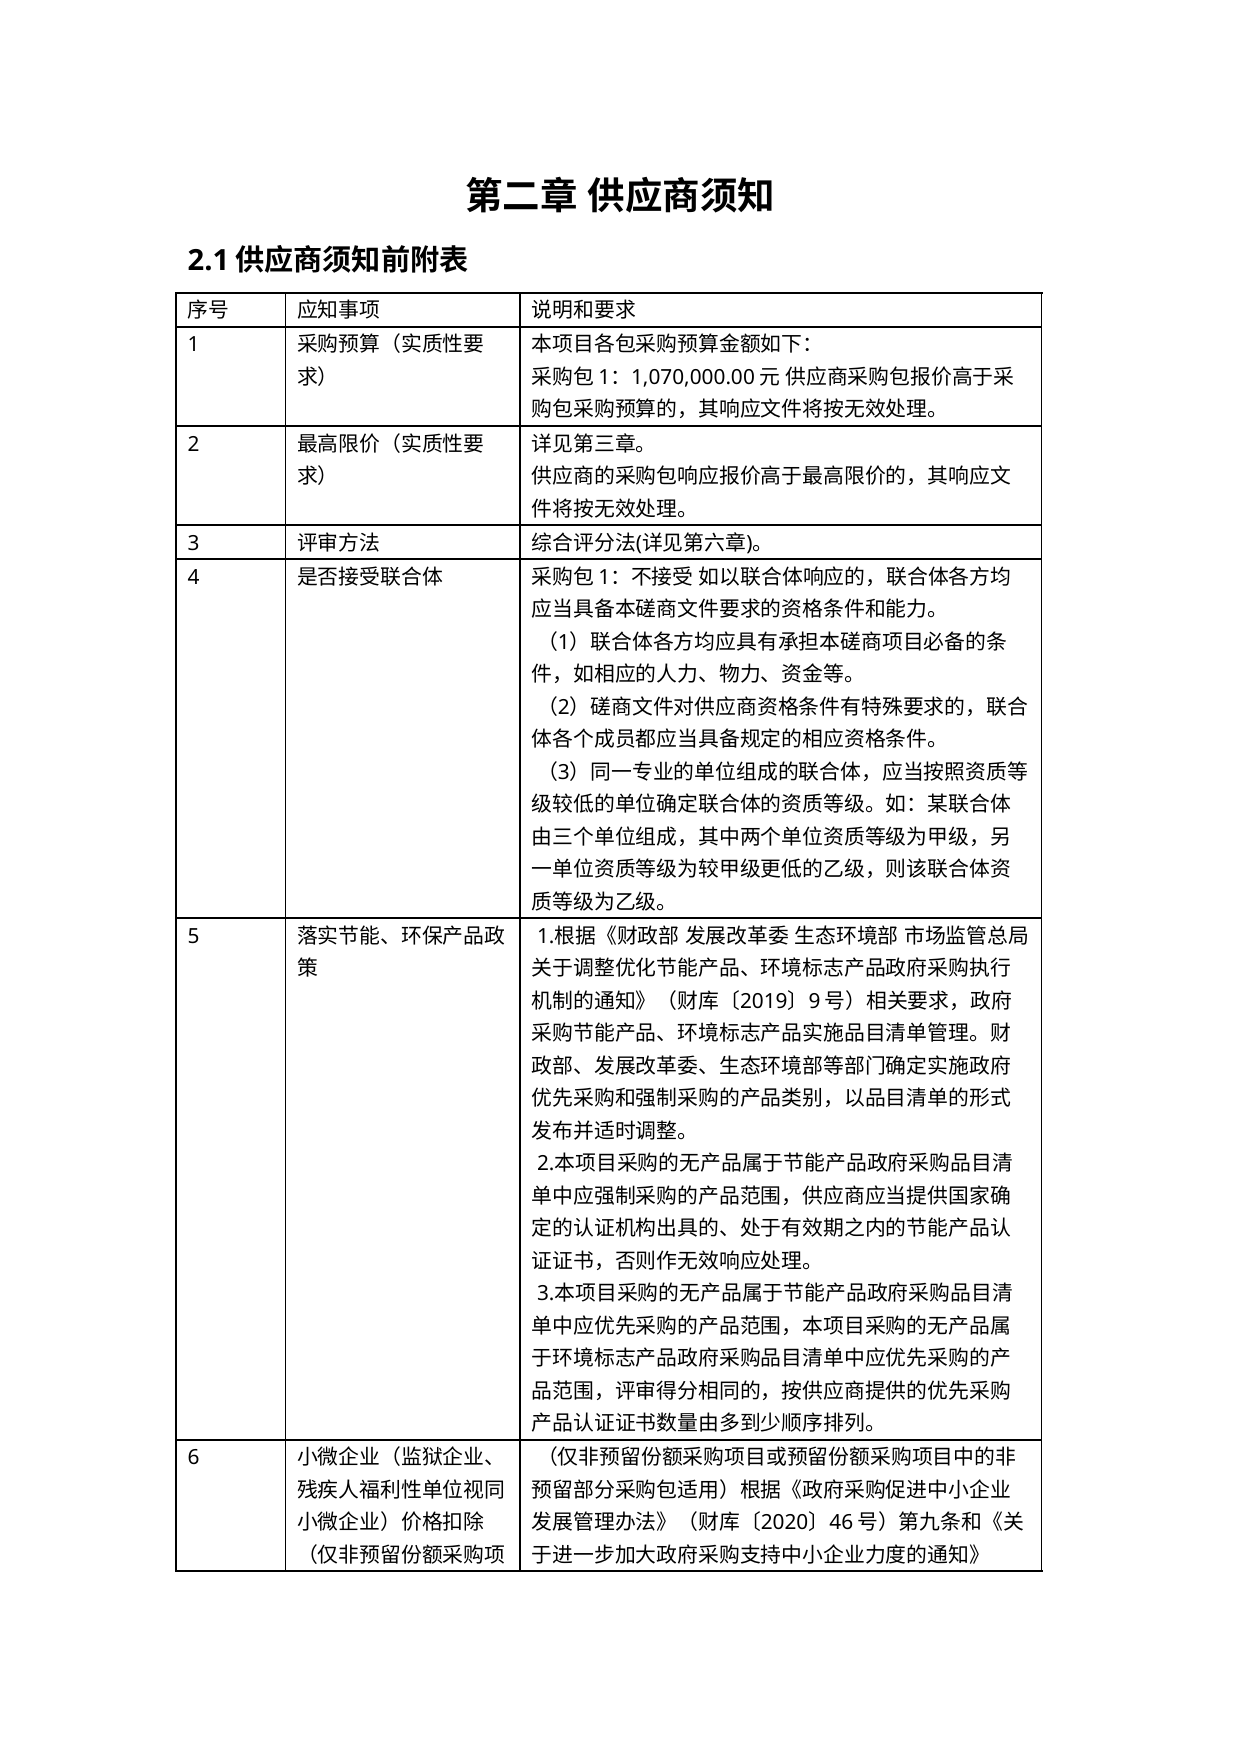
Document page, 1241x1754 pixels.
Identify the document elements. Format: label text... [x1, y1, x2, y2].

table_cell 本项目各包采购预算金额如下： 采购包1：1,070,000.00元 供应商采购包报价高于采购包采购预算的，其响应文件将按无效处理。 [521, 328, 1041, 425]
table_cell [286, 1441, 519, 1570]
table_cell 落实节能、环保产品政策 [286, 919, 519, 1439]
text 2.1供应商须知前附表 [187, 227, 1053, 292]
table_cell 1 [177, 328, 285, 425]
text 第二章 供应商须知 [187, 162, 1053, 227]
table_cell 3 [177, 526, 285, 558]
table_cell 最高限价（实质性要求） [286, 427, 519, 524]
table_cell 详见第三章。 供应商的采购包响应报价高于最高限价的，其响应文件将按无效处理。 [521, 427, 1041, 524]
table_cell 评审方法 [286, 526, 519, 558]
table_header 应知事项 [286, 294, 519, 326]
table_cell 2 [177, 427, 285, 524]
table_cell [521, 1441, 1041, 1570]
table_header 序号 [177, 294, 285, 326]
table_cell 6 [177, 1441, 285, 1570]
table_cell 采购预算（实质性要求） [286, 328, 519, 425]
table_header 说明和要求 [521, 294, 1041, 326]
table_cell 5 [177, 919, 285, 1439]
table_cell 4 [177, 560, 285, 917]
table_cell 1.根据《财政部 发展改革委 生态环境部 市场监管总局关于调整优化节能产品、环境标志产品政府采购执行机制的通知》（财库〔2019〕9号）相关要求，政府采购节能产品、环境标志产品实施品目清单管理。财政部、发展改革委、生态环境部等部门确定实施政府优先采购和强制采购的产品类别，以品目清单的形式发布并适时调整。 2.本项目采购的无产品属于节能产品政府采购品目清单中应强制采购的产品范围，供应商应当提供国家确定的认证机构出具的、处于有效期之内的节能产品认证证书，否则作无效响应处理。 3.本项目采购的无产品属于节能产品政府采购品目清单中应优先采购的产品范围，本项目采购的无产品属于环境标志产品政府采购品目清单中应优先采购的产品范围，评审得分相同的，按供应商提供的优先采购产品认证证书数量由多到少顺序排列。 [521, 919, 1041, 1439]
table_cell 采购包1：不接受 如以联合体响应的，联合体各方均应当具备本磋商文件要求的资格条件和能力。 （1）联合体各方均应具有承担本磋商项目必备的条件，如相应的人力、物力、资金等。 （2）磋商文件对供应商资格条件有特殊要求的，联合体各个成员都应当具备规定的相应资格条件。 （3）同一专业的单位组成的联合体，应当按照资质等级较低的单位确定联合体的资质等级。如：某联合体由三个单位组成，其中两个单位资质等级为甲级，另一单位资质等级为较甲级更低的乙级，则该联合体资质等级为乙级。 [521, 560, 1041, 917]
table_cell 综合评分法(详见第六章)。 [521, 526, 1041, 558]
table_cell 是否接受联合体 [286, 560, 519, 917]
